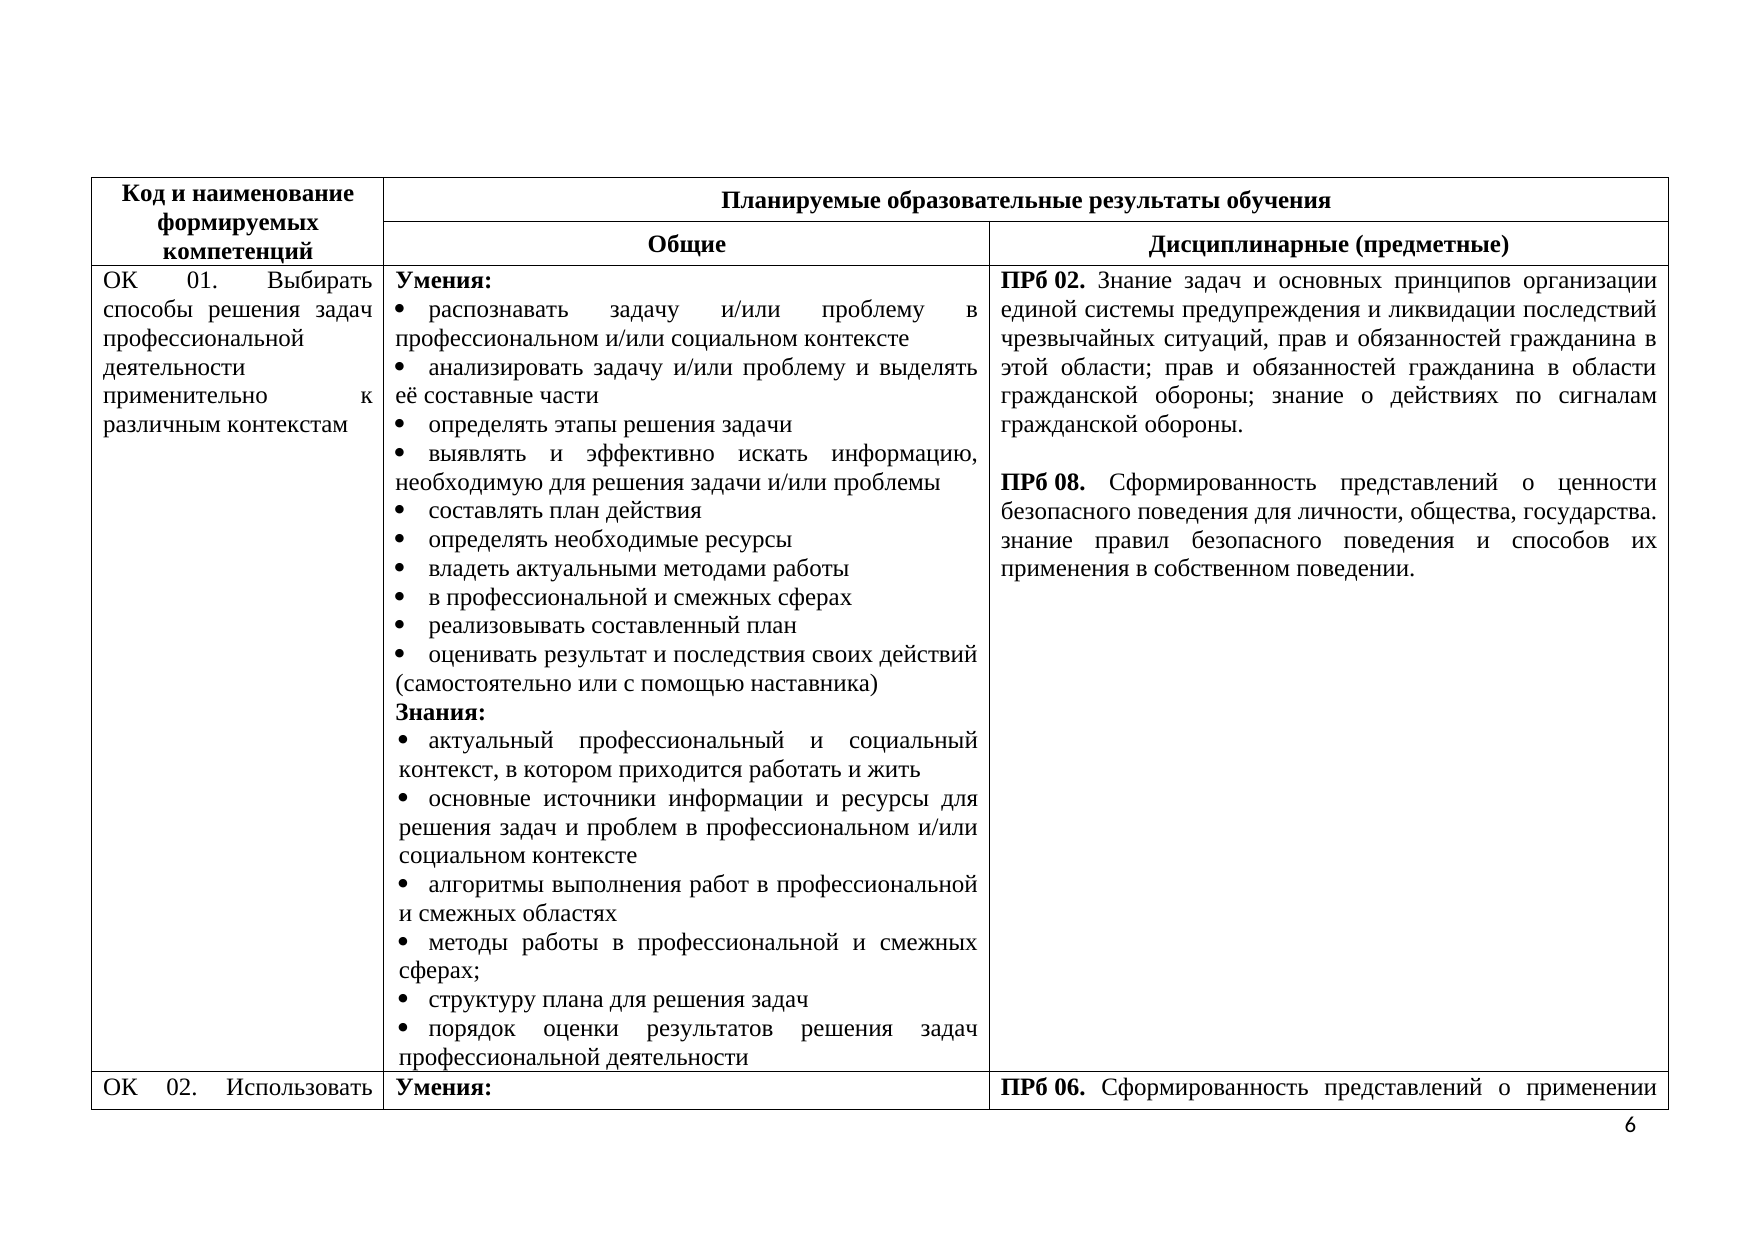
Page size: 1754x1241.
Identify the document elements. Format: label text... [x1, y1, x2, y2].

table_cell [384, 1072, 989, 1109]
table_cell ОК 01. Выбирать способы решения задач профессиональной деятельности применительно к различным контекстам [92, 266, 383, 1071]
table_header Код и наименование формируемых компетенций [92, 178, 383, 264]
table_cell Умения: распознавать задачу и/или проблему в профессиональном и/или социальном контексте анализировать задачу и/или проблему и выделять её составные части определять этапы решения задачи выявлять и эффективно искать информацию, необходимую для решения задачи и/или проблемы составлять план действия определять необходимые ресурсы владеть актуальными методами работы в профессиональной и смежных сферах реализовывать составленный план оценивать результат и последствия своих действий (самостоятельно или с помощью наставника) Знания: актуальный профессиональный и социальный контекст, в котором приходится работать и жить основные источники информации и ресурсы для решения задач и проблем в профессиональном и/или социальном контексте алгоритмы выполнения работ в профессиональной и смежных областях методы работы в профессиональной и смежных сферах; структуру плана для решения задач порядок оценки результатов решения задач профессиональной деятельности [384, 266, 989, 1071]
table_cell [92, 1072, 383, 1109]
table_header Планируемые образовательные результаты обучения [384, 178, 1668, 221]
table_cell ПРб 02. Знание задач и основных принципов организации единой системы предупреждения и ликвидации последствий чрезвычайных ситуаций, прав и обязанностей гражданина в этой области; прав и обязанностей гражданина в области гражданской обороны; знание о действиях по сигналам гражданской обороны. ПРб 08. Сформированность представлений о ценности безопасного поведения для личности, общества, государства. знание правил безопасного поведения и способов их применения в собственном поведении. [990, 266, 1668, 1071]
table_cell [990, 1072, 1668, 1109]
table_cell Дисциплинарные (предметные) [990, 222, 1668, 264]
table_cell Общие [384, 222, 989, 264]
